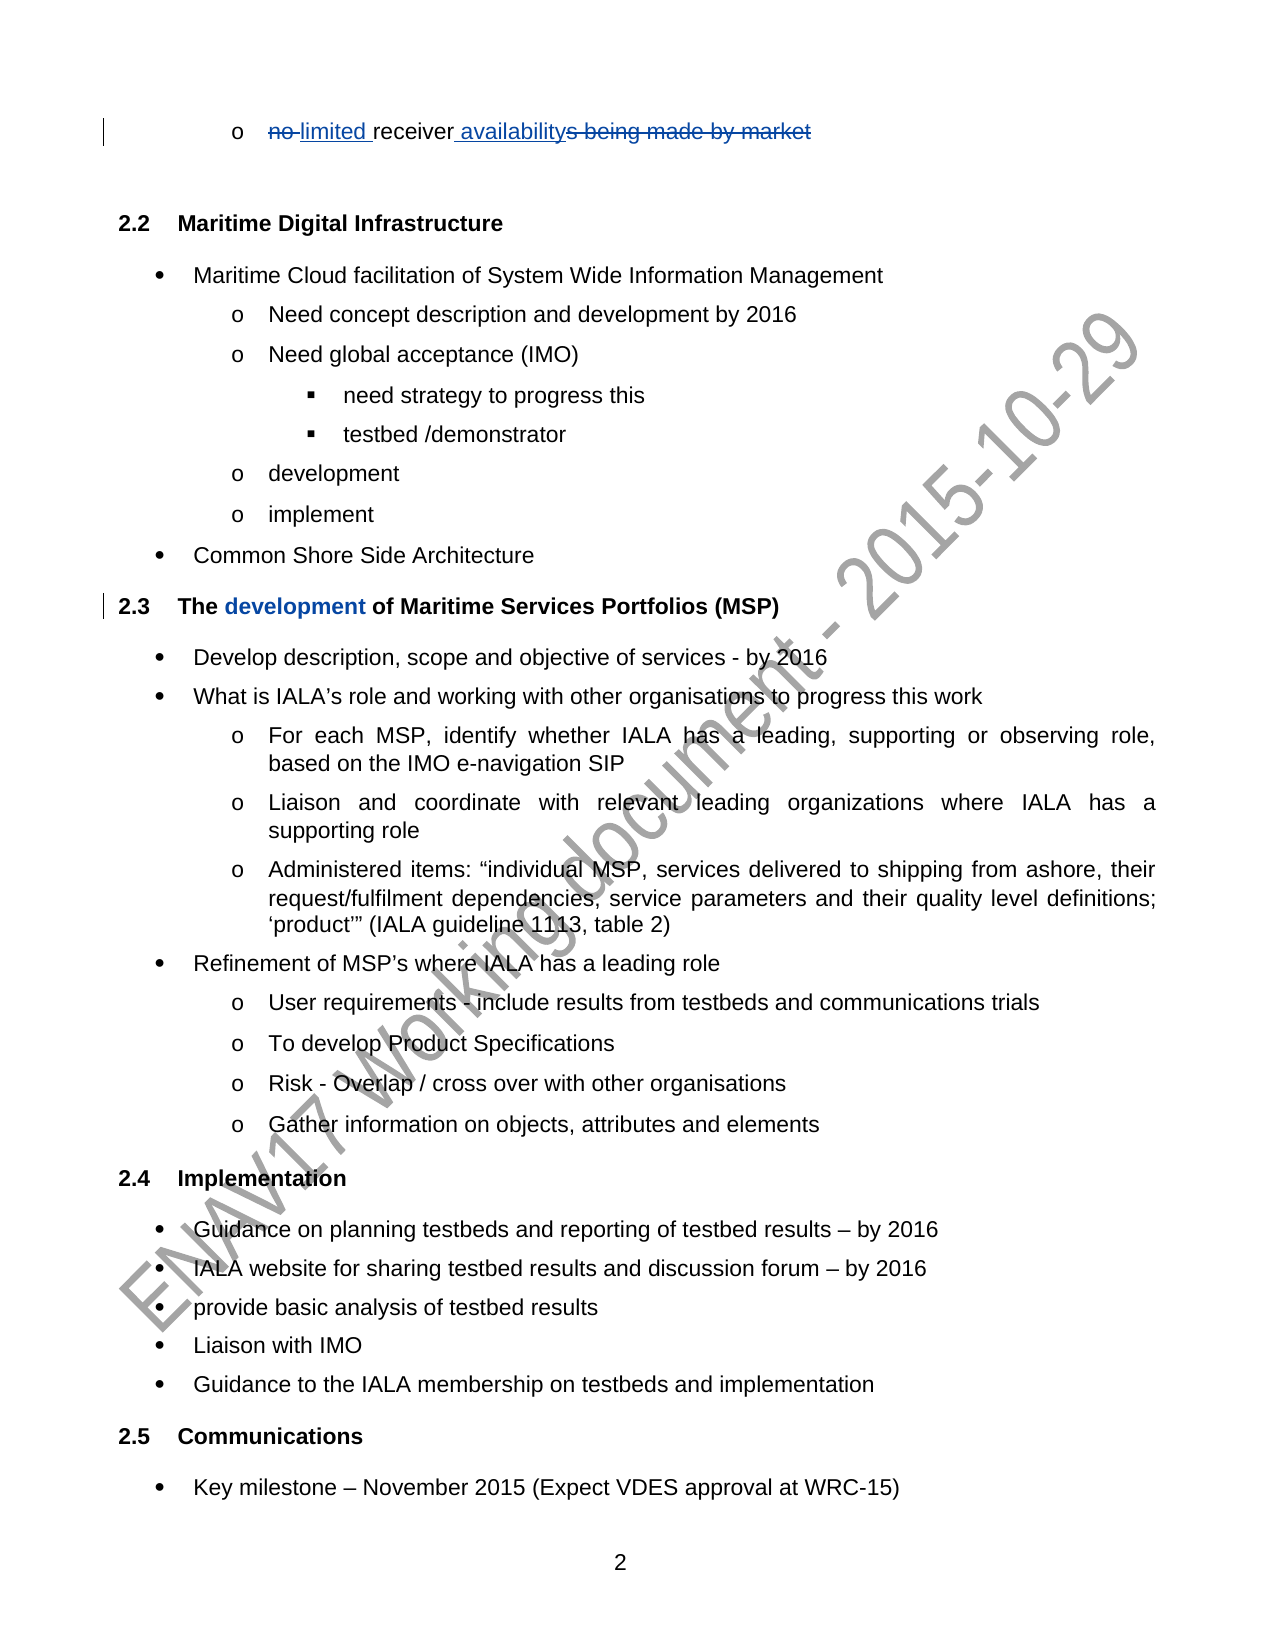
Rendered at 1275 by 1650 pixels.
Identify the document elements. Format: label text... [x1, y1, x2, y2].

list testbed /demonstrator [306, 421, 1157, 447]
list Risk - Overlap / cross over with other organisations [231, 1070, 1157, 1099]
list implement [231, 501, 1157, 529]
list Need global acceptance (IMO) [231, 341, 1157, 370]
subtitle Implementation [118, 1164, 1157, 1191]
list Gather information on objects, attributes and elements [231, 1111, 1157, 1139]
list Develop description, scope and objective of services - by 2016 [156, 644, 1157, 671]
list Refinement of MSP’s where IALA has a leading role [156, 950, 1157, 976]
list What is IALA’s role and working with other organisations to progress this work [156, 683, 1157, 709]
list Common Shore Side Architecture [156, 542, 1157, 568]
list IALA website for sharing testbed results and discussion forum – by 2016 [156, 1255, 1157, 1281]
list Guidance to the IALA membership on testbeds and implementation [156, 1371, 1157, 1398]
list need strategy to progress this [306, 382, 1157, 408]
subtitle The development of Maritime Services Portfolios (MSP) [118, 593, 1157, 619]
list Need concept description and development by 2016 [231, 301, 1157, 329]
subtitle Maritime Digital Infrastructure [118, 210, 1157, 237]
list For each MSP, identify whether IALA has a leading, supporting or observing role, based on the IMO e-navigation SIP [231, 722, 1157, 777]
list Administered items: “individual MSP, services delivered to shipping from ashore, their request/fulfilment dependencies, service parameters and their quality level definitions; ‘product’” (IALA guideline 1113, table 2) [231, 856, 1157, 937]
list To develop Product Specifications [231, 1029, 1157, 1058]
list Guidance on planning testbeds and reporting of testbed results – by 2016 [156, 1216, 1157, 1242]
list Key milestone – November 2015 (Expect VDES approval at WRC-15) [156, 1474, 1157, 1500]
list User requirements - include results from testbeds and communications trials [231, 989, 1157, 1017]
list Maritime Cloud facilitation of System Wide Information Management [156, 262, 1157, 288]
list Liaison with IMO [156, 1332, 1157, 1359]
list receiver [231, 118, 1157, 146]
list provide basic analysis of testbed results [156, 1294, 1157, 1320]
list development [231, 460, 1157, 488]
list Liaison and coordinate with relevant leading organizations where IALA has a supporting role [231, 789, 1157, 844]
subtitle Communications [118, 1423, 1157, 1449]
